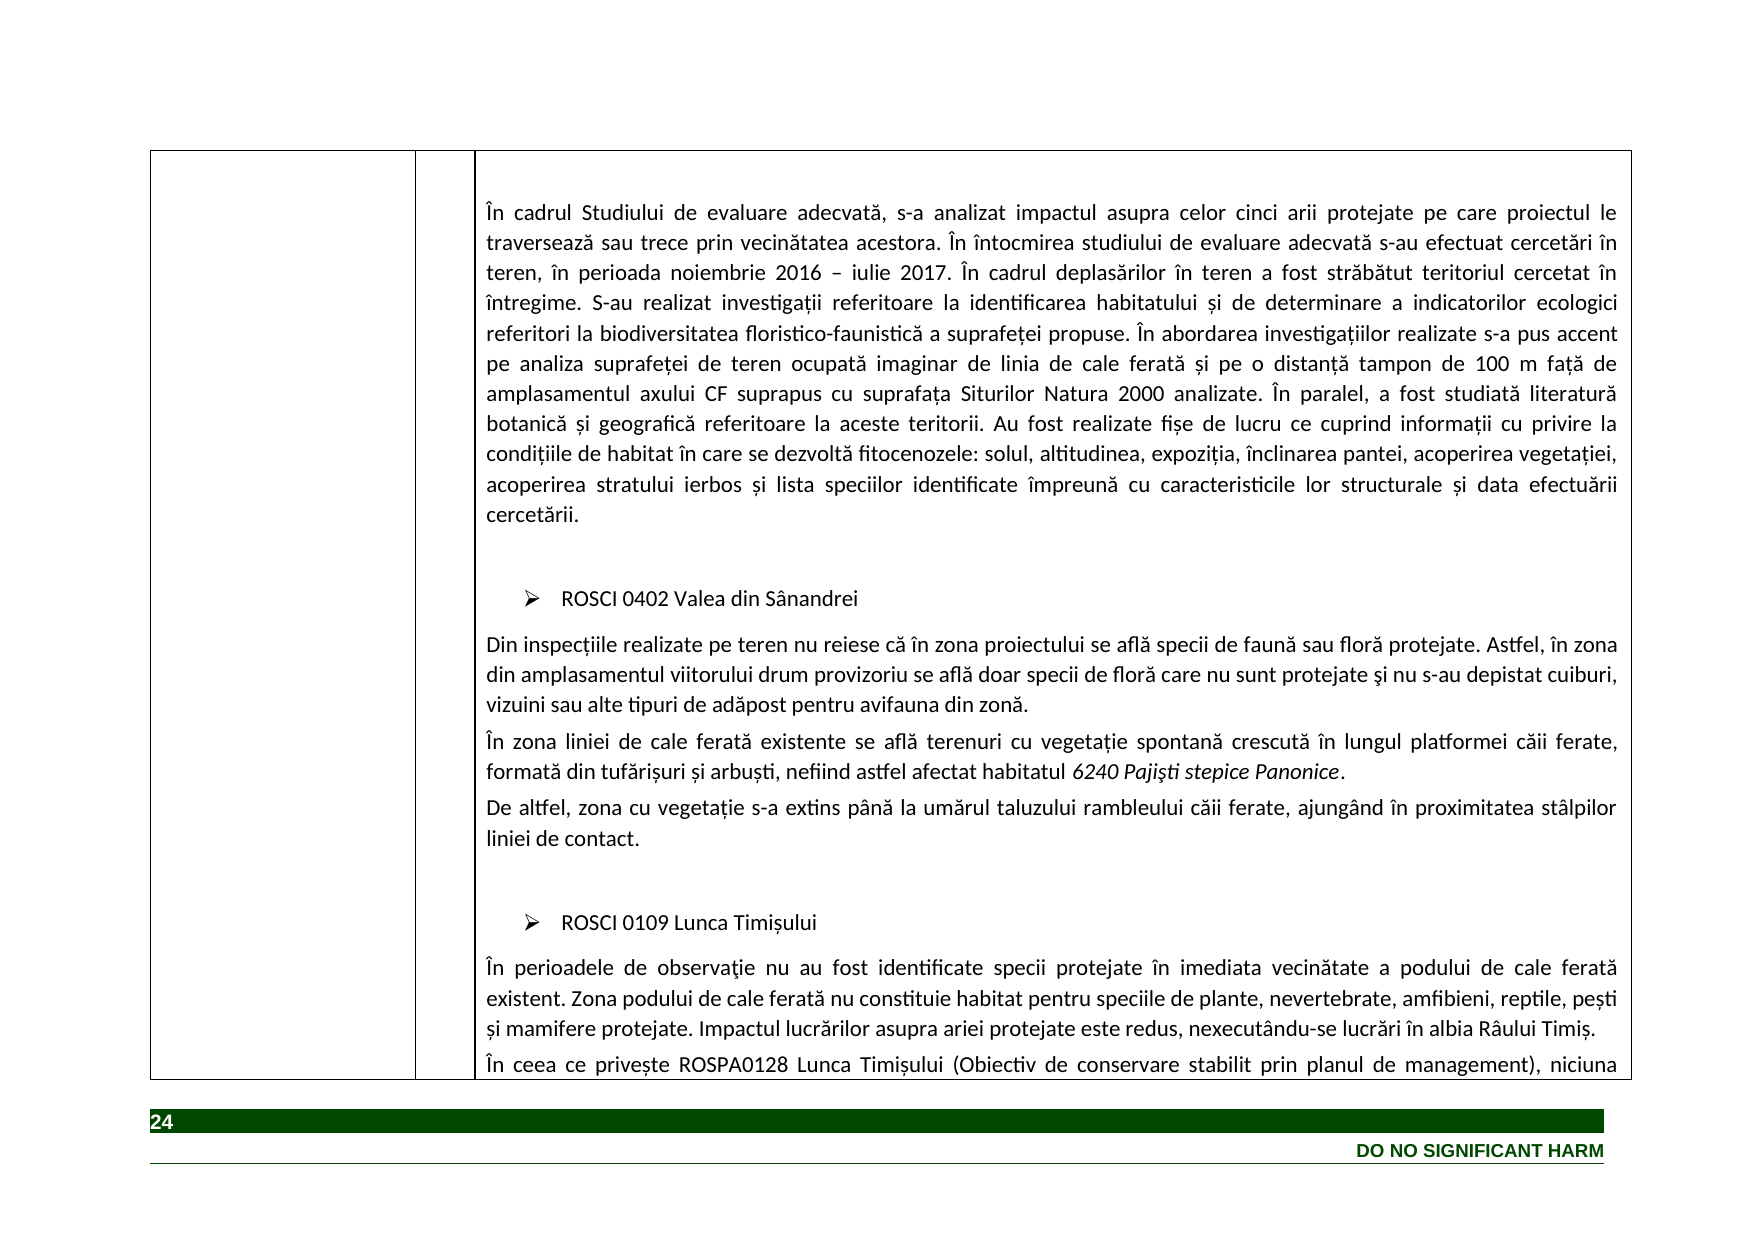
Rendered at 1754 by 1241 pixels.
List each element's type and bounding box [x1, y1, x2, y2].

table_cell [151, 151, 415, 1078]
table_cell [416, 151, 474, 1078]
table_cell [476, 151, 1631, 1078]
